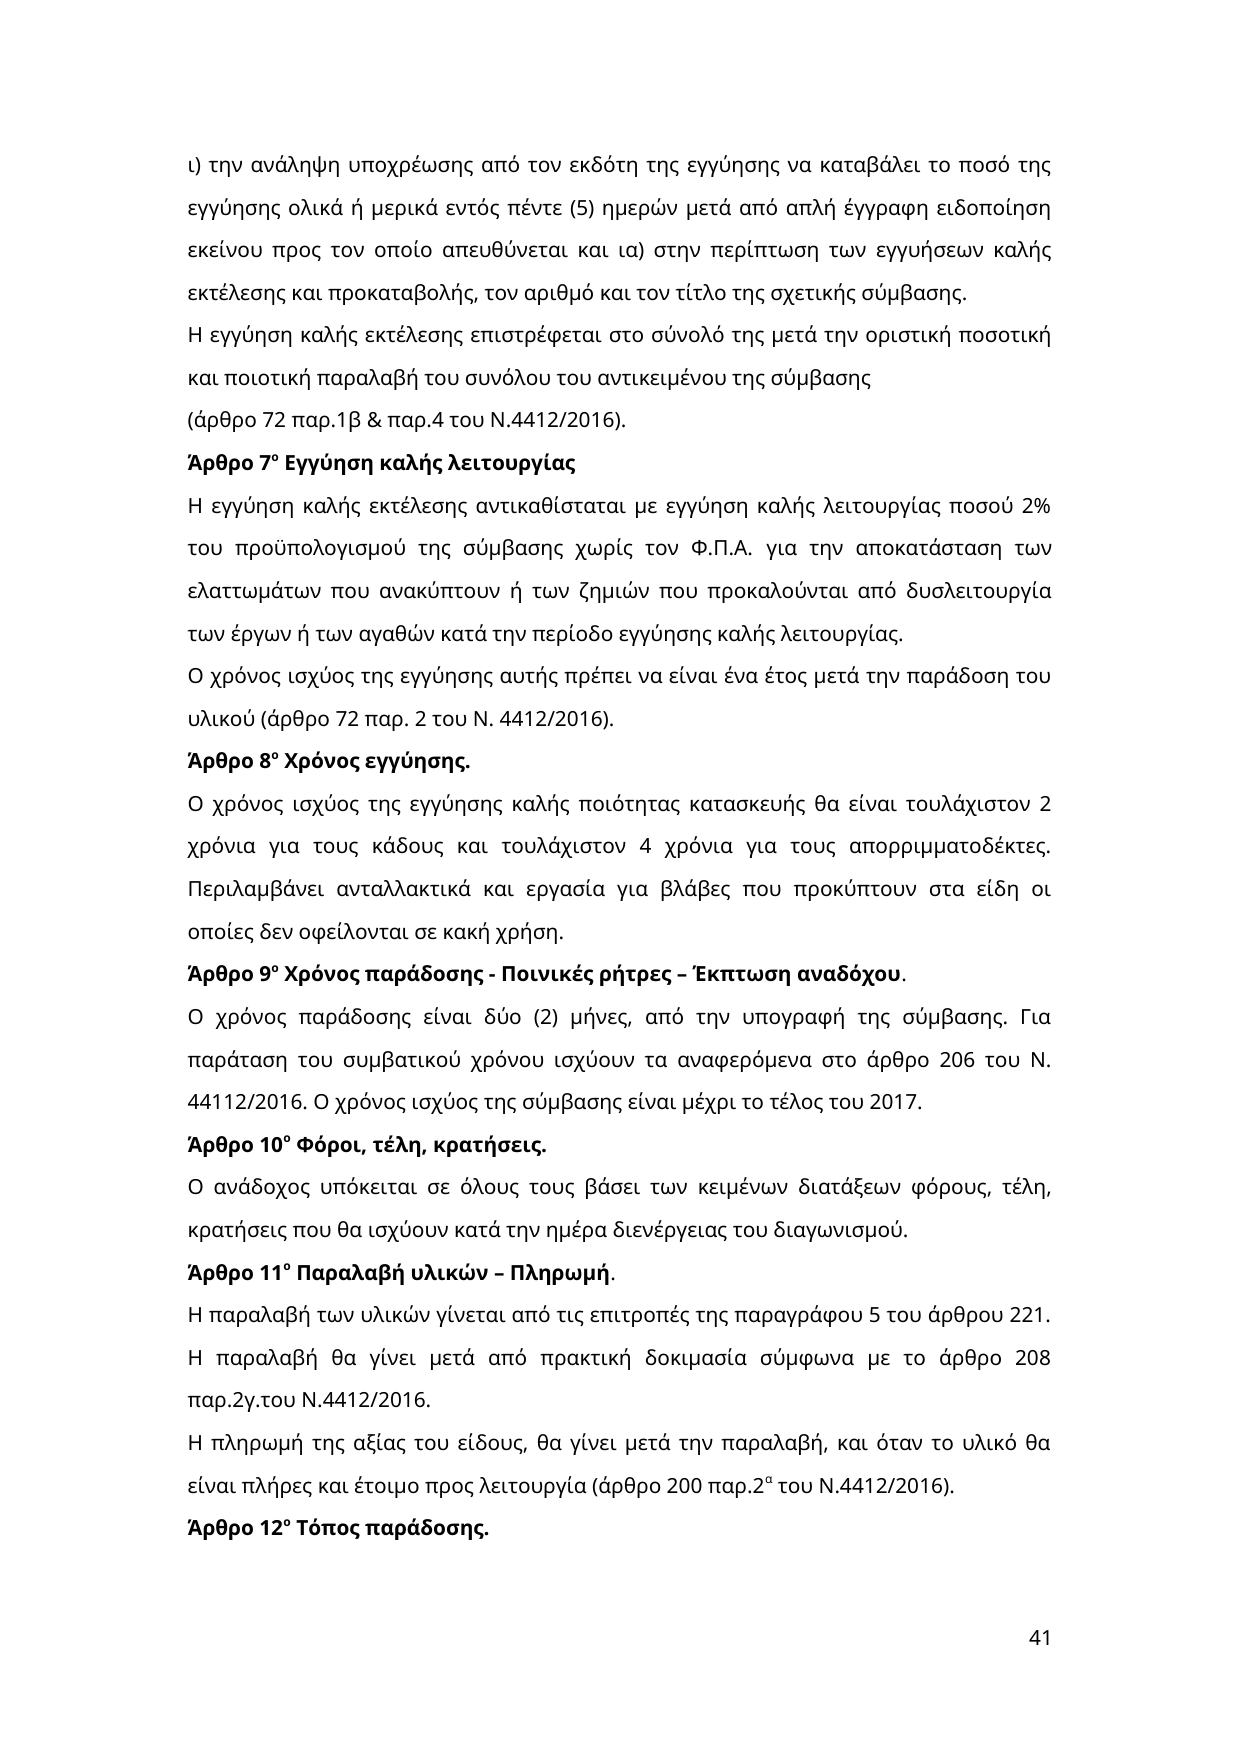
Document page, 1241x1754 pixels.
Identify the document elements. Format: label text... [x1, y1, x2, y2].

text Άρθρο 8ο Χρόνος εγγύησης. [187, 746, 1053, 775]
text Άρθρο 10ο Φόροι, τέλη, κρατήσεις. [187, 1130, 1053, 1158]
text Άρθρο 9ο Χρόνος παράδοσης - Ποινικές ρήτρες – Έκπτωση αναδόχου. [187, 959, 1053, 988]
text Η εγγύηση καλής εκτέλεσης επιστρέφεται στο σύνολό της μετά την οριστική ποσοτική και ποιοτική παραλαβή του συνόλου του αντικειμένου της σύμβασης [187, 320, 1053, 391]
text Άρθρο 7ο Εγγύηση καλής λειτουργίας [187, 448, 1053, 477]
text Άρθρο 11ο Παραλαβή υλικών – Πληρωμή. [187, 1258, 1053, 1286]
text Ο χρόνος παράδοσης είναι δύο (2) μήνες, από την υπογραφή της σύμβασης. Για παράταση του συμβατικού χρόνου ισχύουν τα αναφερόμενα στο άρθρο 206 του Ν. 44112/2016. Ο χρόνος ισχύος της σύμβασης είναι μέχρι το τέλος του 2017. [187, 1002, 1053, 1116]
text Ο ανάδοχος υπόκειται σε όλους τους βάσει των κειμένων διατάξεων φόρους, τέλη, κρατήσεις που θα ισχύουν κατά την ημέρα διενέργειας του διαγωνισμού. [187, 1172, 1053, 1243]
text ι) την ανάληψη υποχρέωσης από τον εκδότη της εγγύησης να καταβάλει το ποσό της εγγύησης ολικά ή μερικά εντός πέντε (5) ημερών μετά από απλή έγγραφη ειδοποίηση εκείνου προς τον οποίο απευθύνεται και ια) στην περίπτωση των εγγυήσεων καλής εκτέλεσης και προκαταβολής, τον αριθμό και τον τίτλο της σχετικής σύμβασης. [187, 150, 1053, 306]
text (άρθρο 72 παρ.1β & παρ.4 του Ν.4412/2016). [187, 406, 1053, 434]
text Η εγγύηση καλής εκτέλεσης αντικαθίσταται με εγγύηση καλής λειτουργίας ποσού 2% του προϋπολογισμού της σύμβασης χωρίς τον Φ.Π.Α. για την αποκατάσταση των ελαττωμάτων που ανακύπτουν ή των ζημιών που προκαλούνται από δυσλειτουργία των έργων ή των αγαθών κατά την περίοδο εγγύησης καλής λειτουργίας. [187, 491, 1053, 647]
text Άρθρο 12ο Τόπος παράδοσης. [187, 1513, 1053, 1542]
text Η παραλαβή των υλικών γίνεται από τις επιτροπές της παραγράφου 5 του άρθρου 221. Η παραλαβή θα γίνει μετά από πρακτική δοκιμασία σύμφωνα με το άρθρο 208 παρ.2γ.του Ν.4412/2016. [187, 1300, 1053, 1414]
text Ο χρόνος ισχύος της εγγύησης αυτής πρέπει να είναι ένα έτος μετά την παράδοση του υλικού (άρθρο 72 παρ. 2 του Ν. 4412/2016). [187, 661, 1053, 732]
text Η πληρωμή της αξίας του είδους, θα γίνει μετά την παραλαβή, και όταν το υλικό θα είναι πλήρες και έτοιμο προς λειτουργία (άρθρο 200 παρ.2α του Ν.4412/2016). [187, 1428, 1053, 1499]
text Ο χρόνος ισχύος της εγγύησης καλής ποιότητας κατασκευής θα είναι τουλάχιστον 2 χρόνια για τους κάδους και τουλάχιστον 4 χρόνια για τους απορριμματοδέκτες. Περιλαμβάνει ανταλλακτικά και εργασία για βλάβες που προκύπτουν στα είδη οι οποίες δεν οφείλονται σε κακή χρήση. [187, 789, 1053, 945]
